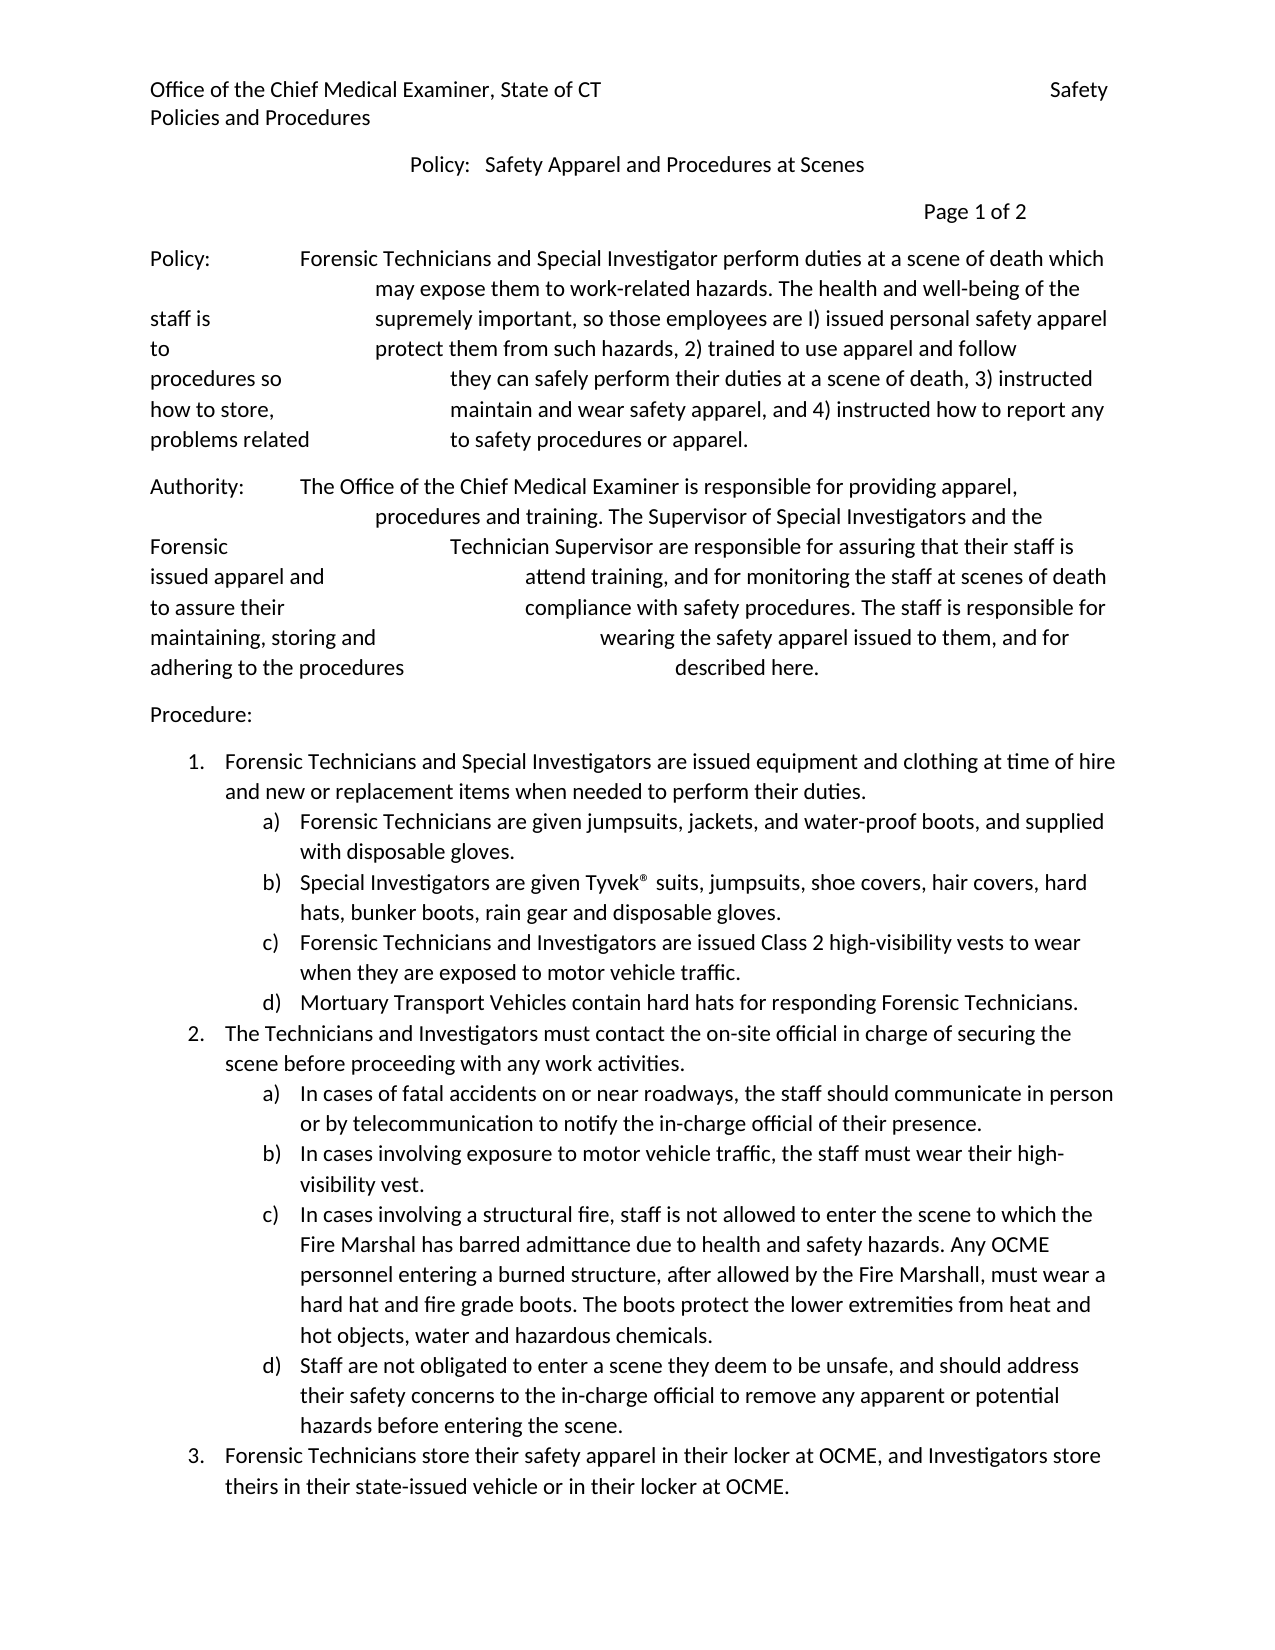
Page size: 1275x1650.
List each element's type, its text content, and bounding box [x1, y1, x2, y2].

list Forensic Technicians and Investigators are issued Class 2 high-visibility vests to wear when they are exposed to motor vehicle traffic. [262, 928, 1125, 986]
text Policy: Forensic Technicians and Special Investigator perform duties at a scene of death which may expose them to work-related hazards. The health and well-being of the staff is supremely important, so those employees are I) issued personal safety apparel to protect them from such hazards, 2) trained to use apparel and follow procedures so they can safely perform their duties at a scene of death, 3) instructed how to store, maintain and wear safety apparel, and 4) instructed how to report any problems related to safety procedures or apparel. [150, 244, 1125, 453]
list In cases involving exposure to motor vehicle traffic, the staff must wear their high-visibility vest. [262, 1139, 1125, 1198]
list Forensic Technicians are given jumpsuits, jackets, and water-proof boots, and supplied with disposable gloves. [262, 807, 1125, 866]
list Forensic Technicians and Special Investigators are issued equipment and clothing at time of hire and new or replacement items when needed to perform their duties. [187, 747, 1125, 805]
text Authority: The Office of the Chief Medical Examiner is responsible for providing apparel, procedures and training. The Supervisor of Special Investigators and the Forensic Technician Supervisor are responsible for assuring that their staff is issued apparel and attend training, and for monitoring the staff at scenes of death to assure their compliance with safety procedures. The staff is responsible for maintaining, storing and wearing the safety apparel issued to them, and for adhering to the procedures described here. [150, 472, 1125, 681]
list Special Investigators are given Tyvek® suits, jumpsuits, shoe covers, hair covers, hard hats, bunker boots, rain gear and disposable gloves. [262, 868, 1125, 926]
list The Technicians and Investigators must contact the on-site official in charge of securing the scene before proceeding with any work activities. [187, 1019, 1125, 1077]
list Forensic Technicians store their safety apparel in their locker at OCME, and Investigators store theirs in their state-issued vehicle or in their locker at OCME. [187, 1442, 1125, 1500]
list In cases involving a structural fire, staff is not allowed to enter the scene to which the Fire Marshal has barred admittance due to health and safety hazards. Any OCME personnel entering a burned structure, after allowed by the Fire Marshall, must wear a hard hat and fire grade boots. The boots protect the lower extremities from heat and hot objects, water and hazardous chemicals. [262, 1200, 1125, 1349]
list Staff are not obligated to enter a scene they deem to be unsafe, and should address their safety concerns to the in-charge official to remove any apparent or potential hazards before entering the scene. [262, 1351, 1125, 1439]
text Policy: Safety Apparel and Procedures at Scenes [150, 150, 1125, 178]
list Mortuary Transport Vehicles contain hard hats for responding Forensic Technicians. [262, 988, 1125, 1017]
list In cases of fatal accidents on or near roadways, the staff should communicate in person or by telecommunication to notify the in-charge official of their presence. [262, 1079, 1125, 1137]
text Page 1 of 2 [150, 197, 1125, 225]
text Procedure: [150, 700, 1125, 728]
